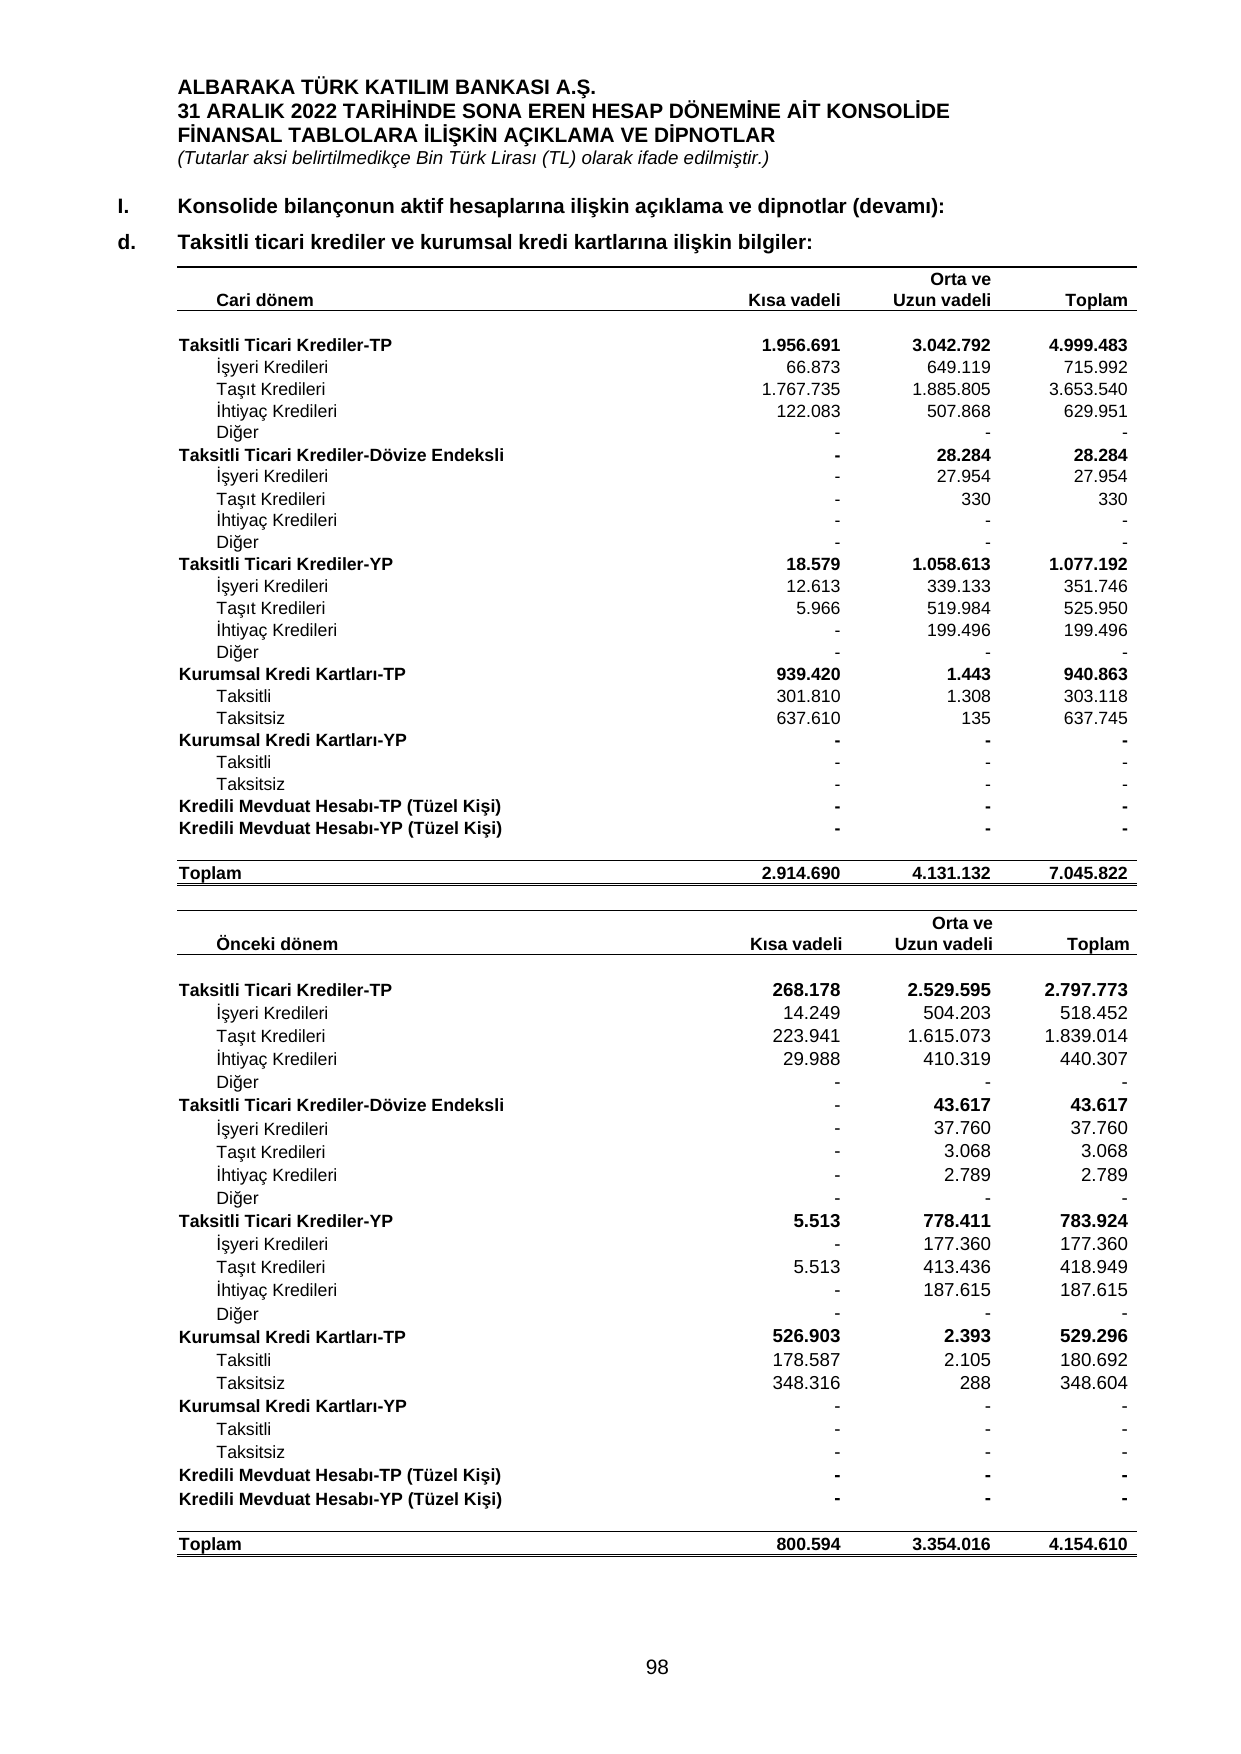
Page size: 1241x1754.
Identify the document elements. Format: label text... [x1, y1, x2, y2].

text I. Konsolide bilançonun aktif hesaplarına ilişkin açıklama ve dipnotlar (devamı): [117, 193, 1137, 217]
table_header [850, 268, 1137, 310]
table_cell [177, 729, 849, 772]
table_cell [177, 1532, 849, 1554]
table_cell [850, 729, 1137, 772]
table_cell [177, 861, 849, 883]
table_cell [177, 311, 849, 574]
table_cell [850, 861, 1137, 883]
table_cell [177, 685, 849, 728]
text d. Taksitli ticari krediler ve kurumsal kredi kartlarına ilişkin bilgiler: [117, 230, 1137, 254]
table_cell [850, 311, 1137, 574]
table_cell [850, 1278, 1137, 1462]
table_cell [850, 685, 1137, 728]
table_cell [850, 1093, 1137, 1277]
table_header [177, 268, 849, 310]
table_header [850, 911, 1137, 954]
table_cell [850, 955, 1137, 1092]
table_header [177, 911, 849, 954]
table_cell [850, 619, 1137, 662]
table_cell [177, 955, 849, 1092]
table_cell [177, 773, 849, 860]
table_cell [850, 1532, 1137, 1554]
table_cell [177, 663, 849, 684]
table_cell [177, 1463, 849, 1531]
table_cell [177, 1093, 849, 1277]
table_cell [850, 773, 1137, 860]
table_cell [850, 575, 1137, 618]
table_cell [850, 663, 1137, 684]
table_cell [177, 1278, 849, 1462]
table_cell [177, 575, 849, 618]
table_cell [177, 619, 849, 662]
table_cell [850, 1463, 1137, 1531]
